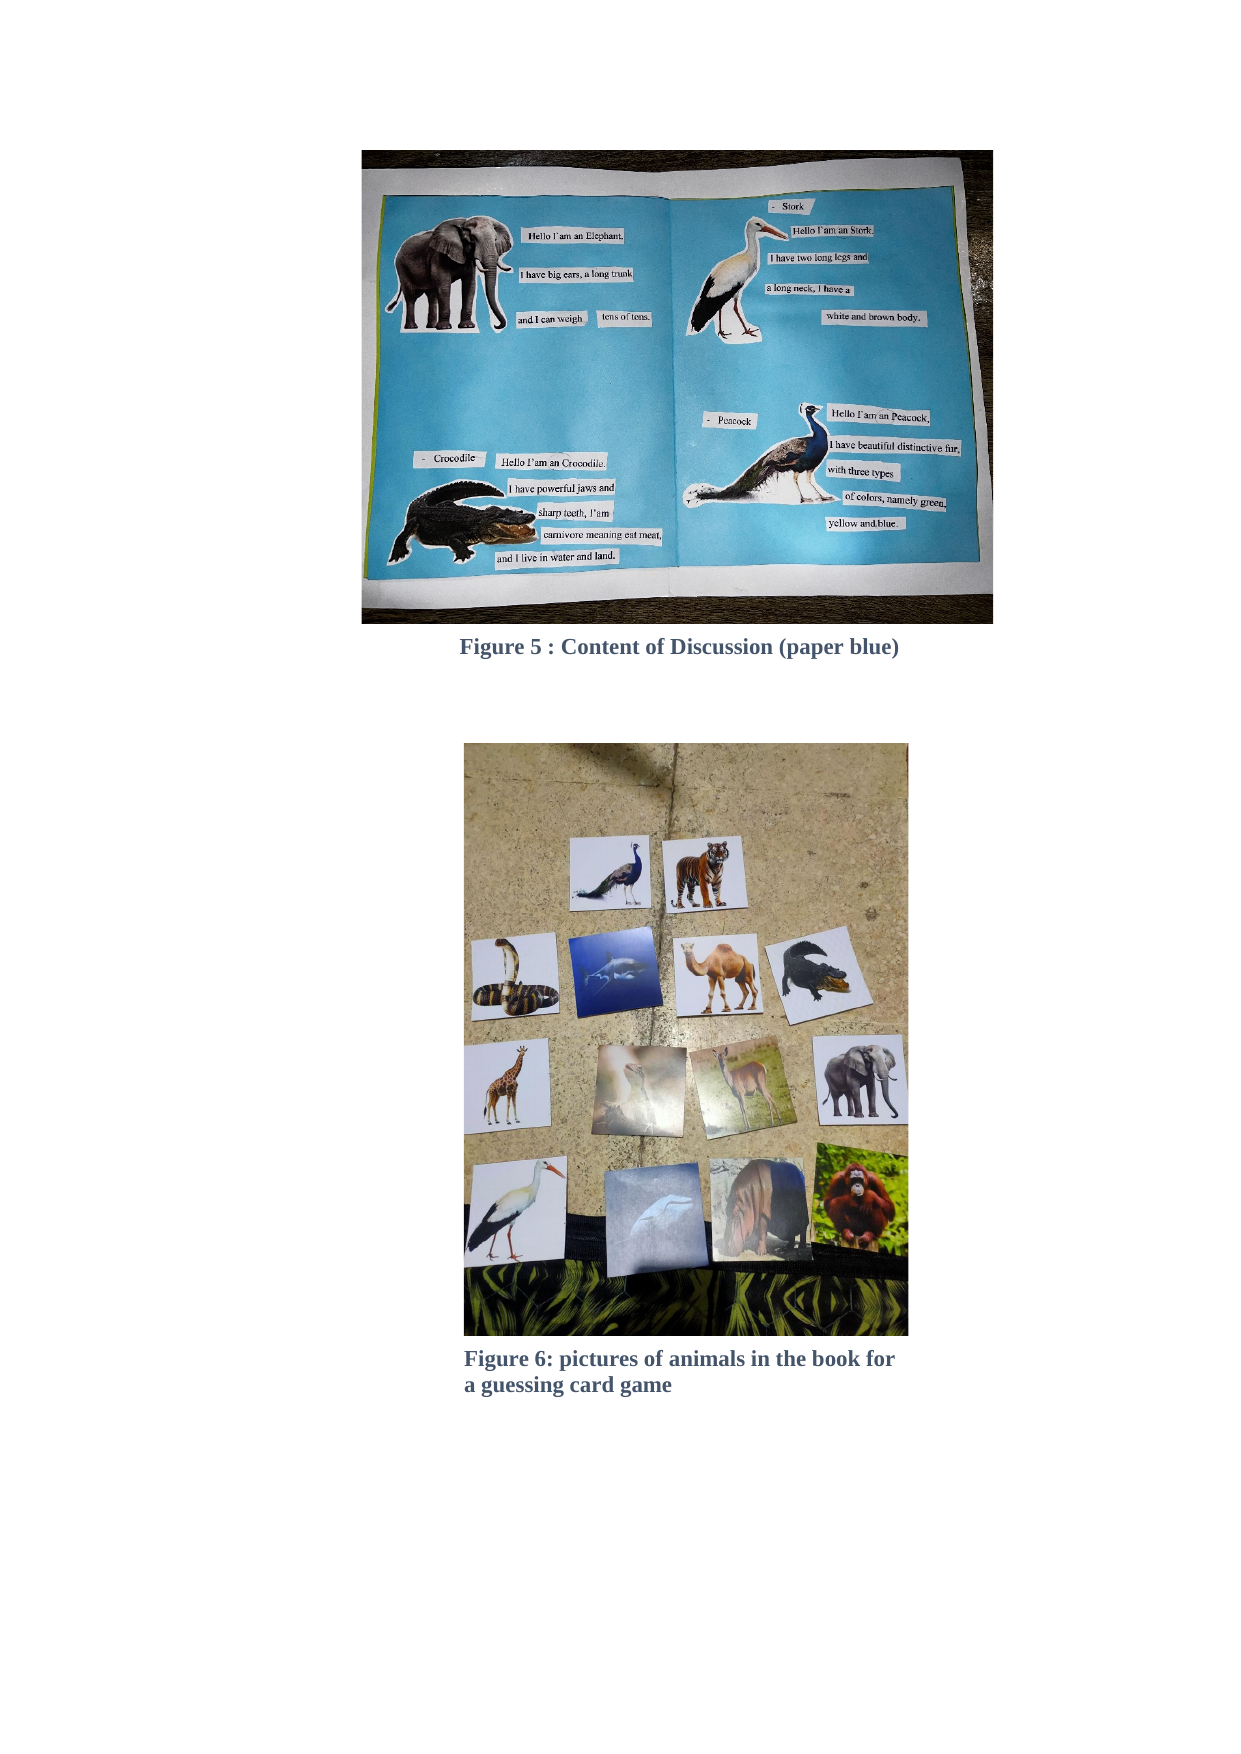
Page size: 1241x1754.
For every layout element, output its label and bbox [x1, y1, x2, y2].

picture [463, 743, 909, 1336]
picture [361, 150, 994, 624]
